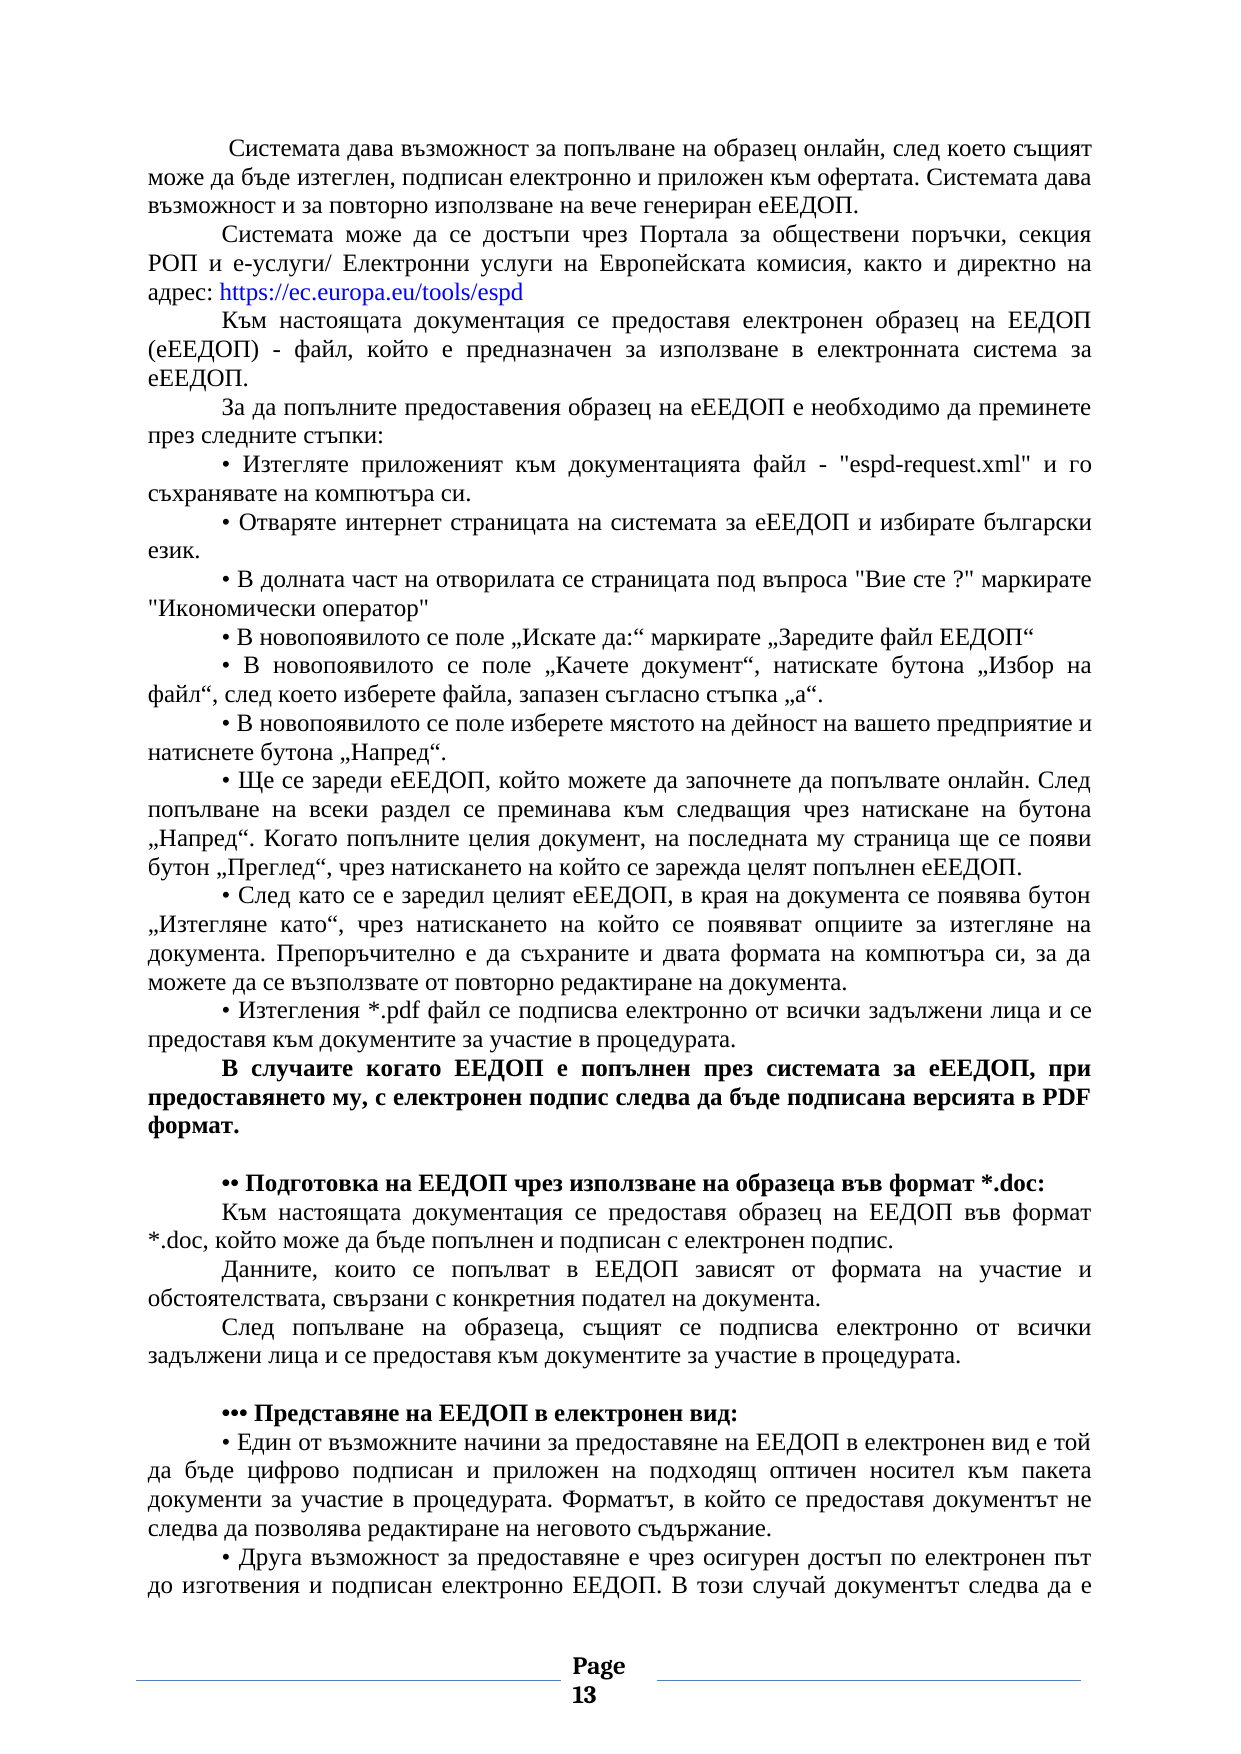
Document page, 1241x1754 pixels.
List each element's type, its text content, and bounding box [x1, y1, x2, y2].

text • Изтегления *.pdf файл се подписва електронно от всички задължени лица и се предоставя към документите за участие в процедурата. [148, 995, 1093, 1053]
text ••• Представяне на ЕЕДОП в електронен вид: [148, 1398, 1093, 1427]
text •• Подготовка на ЕЕДОП чрез използване на образеца във формат *.doc: [148, 1168, 1093, 1197]
text • Ще се зареди еЕЕДОП, който можете да започнете да попълвате онлайн. След попълване на всеки раздел се преминава към следващия чрез натискане на бутона „Напред“. Когато попълните целия документ, на последната му страница ще се появи бутон „Преглед“, чрез натискането на който се зарежда целят попълнен еЕЕДОП. [148, 765, 1093, 880]
text След попълване на образеца, същият се подписва електронно от всички задължени лица и се предоставя към документите за участие в процедурата. [148, 1312, 1093, 1369]
text За да попълните предоставения образец на еЕЕДОП е необходимо да преминете през следните стъпки: [148, 392, 1093, 449]
text Системата може да се достъпи чрез Портала за обществени поръчки, секция РОП и е-услуги/ Електронни услуги на Европейската комисия, както и директно на адрес: https://ec.europa.eu/tools/espd [148, 219, 1093, 305]
text • В долната част на отворилата се страницата под въпроса "Вие сте ?" маркирате "Икономически оператор" [148, 564, 1093, 622]
text • Изтегляте приложеният към документацията файл - "espd-request.xml" и го съхранявате на компютъра си. [148, 449, 1093, 507]
text Към настоящата документация се предоставя електронен образец на ЕЕДОП (еЕЕДОП) - файл, който е предназначен за използване в електронната система за еЕЕДОП. [148, 305, 1093, 392]
text В случаите когато ЕЕДОП е попълнен през системата за еЕЕДОП, при предоставянето му, с електронен подпис следва да бъде подписана версията в PDF формат. [148, 1053, 1093, 1139]
text • В новопоявилото се поле изберете мястото на дейност на вашето предприятие и натиснете бутона „Напред“. [148, 708, 1093, 765]
text • Един от възможните начини за предоставяне на ЕЕДОП в електронен вид е той да бъде цифрово подписан и приложен на подходящ оптичен носител към пакета документи за участие в процедурата. Форматът, в който се предоставя документът не следва да позволява редактиране на неговото съдържание. [148, 1427, 1093, 1542]
text • В новопоявилото се поле „Качете документ“, натискате бутона „Избор на файл“, след което изберете файла, запазен съгласно стъпка „а“. [148, 650, 1093, 708]
text • В новопоявилото се поле „Искате да:“ маркирате „Заредите файл ЕЕДОП“ [148, 622, 1093, 650]
text • Отваряте интернет страницата на системата за еЕЕДОП и избирате български език. [148, 507, 1093, 564]
text Системата дава възможност за попълване на образец онлайн, след което същият може да бъде изтеглен, подписан електронно и приложен към офертата. Системата дава възможност и за повторно използване на вече генериран еЕЕДОП. [148, 133, 1093, 219]
text • След като се е заредил целият еЕЕДОП, в края на документа се появява бутон „Изтегляне като“, чрез натискането на който се появяват опциите за изтегляне на документа. Препоръчително е да съхраните и двата формата на компютъра си, за да можете да се възползвате от повторно редактиране на документа. [148, 880, 1093, 995]
text Към настоящата документация се предоставя образец на ЕЕДОП във формат *.doc, който може да бъде попълнен и подписан с електронен подпис. [148, 1197, 1093, 1254]
text Данните, които се попълват в ЕЕДОП зависят от формата на участие и обстоятелствата, свързани с конкретния подател на документа. [148, 1254, 1093, 1312]
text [148, 1542, 1093, 1599]
